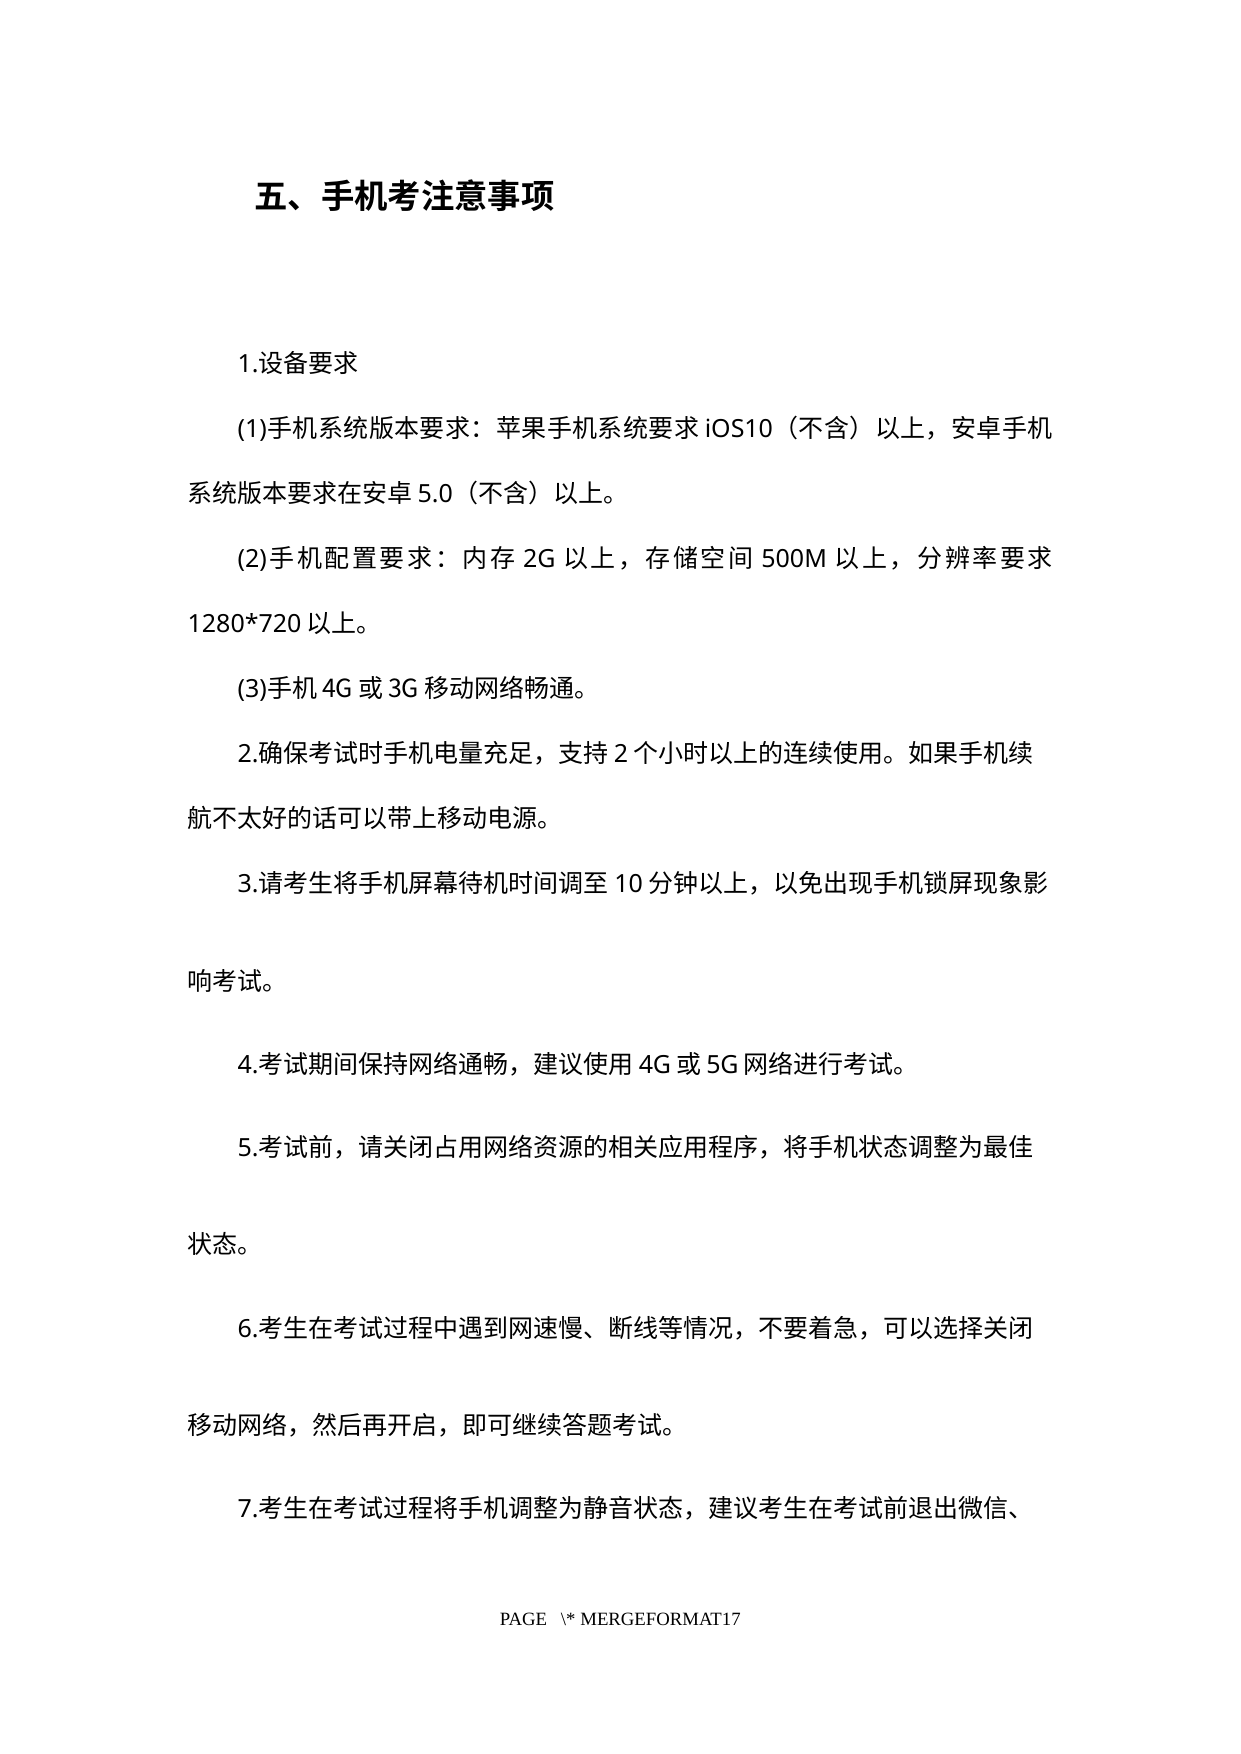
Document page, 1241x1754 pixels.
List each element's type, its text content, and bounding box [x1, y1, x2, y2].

list (3)手机4G或3G移动网络畅通。 [187, 654, 1053, 719]
text (2)手机配置要求：内存2G以上，存储空间500M以上，分辨率要求 1280*720以上。 [187, 524, 1053, 654]
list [187, 1474, 1053, 1539]
list 2.确保考试时手机电量充足，支持2个小时以上的连续使用。如果手机续航不太好的话可以带上移动电源。 [187, 719, 1053, 849]
subtitle 五、手机考注意事项 [187, 162, 1053, 227]
text (1)手机系统版本要求：苹果手机系统要求iOS10（不含）以上，安卓手机系统版本要求在安卓5.0（不含）以上。 [187, 394, 1053, 524]
text 1.设备要求 [187, 329, 1053, 394]
list 5.考试前，请关闭占用网络资源的相关应用程序，将手机状态调整为最佳状态。 [187, 1113, 1053, 1276]
list 3.请考生将手机屏幕待机时间调至 10分钟以上，以免出现手机锁屏现象影响考试。 [187, 849, 1053, 1012]
list 4.考试期间保持网络通畅，建议使用4G或5G网络进行考试。 [187, 1030, 1053, 1095]
list 6.考生在考试过程中遇到网速慢、断线等情况，不要着急，可以选择关闭移动网络，然后再开启，即可继续答题考试。 [187, 1294, 1053, 1456]
